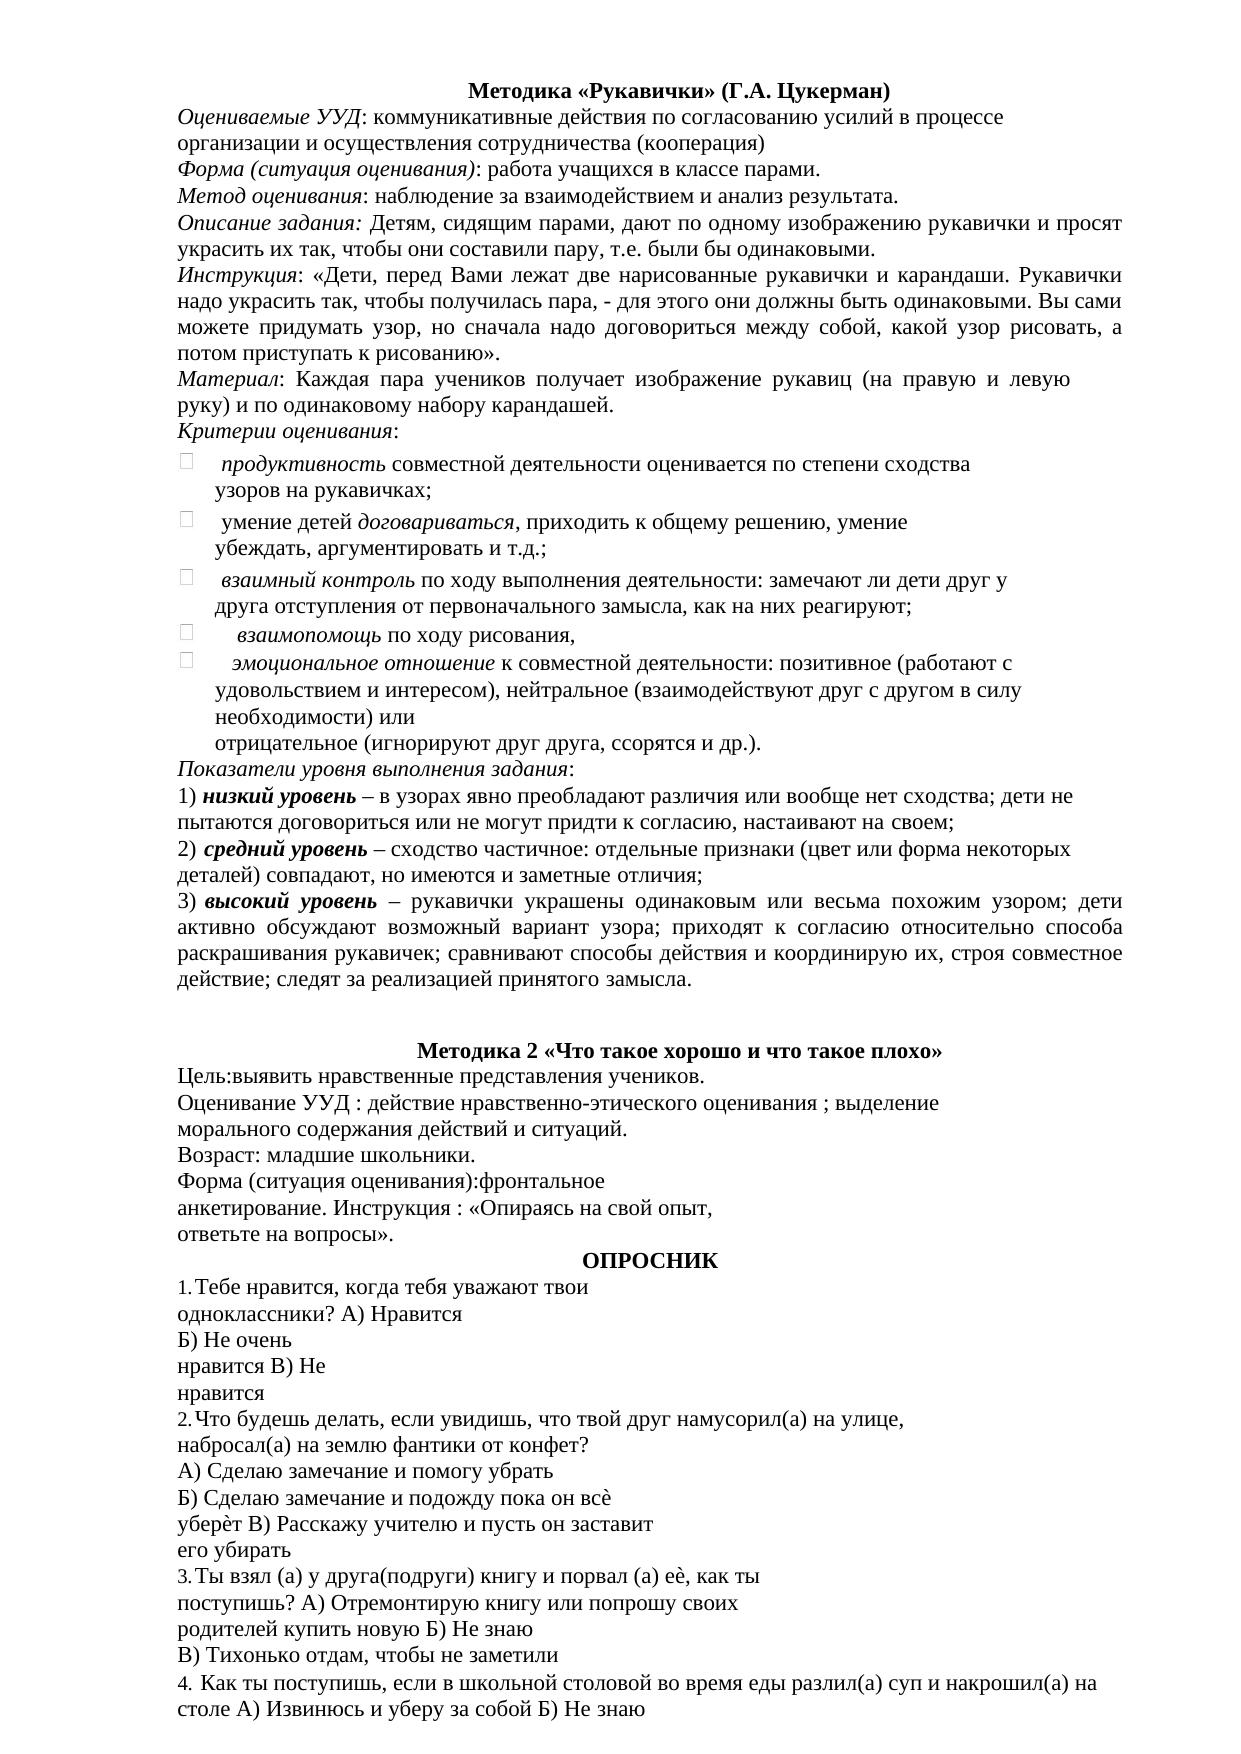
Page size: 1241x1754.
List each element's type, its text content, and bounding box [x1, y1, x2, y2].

list Ты взял (а) у друга(подруги) книгу и порвал (а) еѐ, как ты поступишь? А) Отремонтирую книгу или попрошу своих родителей купить новую Б) Не знаю [177, 1562, 827, 1641]
text Инструкция: «Дети, перед Вами лежат две нарисованные рукавички и карандаши. Рукавички надо украсить так, чтобы получилась пара, - для этого они должны быть одинаковыми. Вы сами можете придумать узор, но сначала надо договориться между собой, какой узор рисовать, а потом приступать к рисованию». [177, 262, 1124, 365]
text Метод оценивания: наблюдение за взаимодействием и анализ результата. [177, 182, 1152, 208]
text взаимопомощь по ходу рисования, [177, 621, 1152, 647]
subtitle Методика «Рукавички» (Г.А. Цукерман) [468, 78, 1152, 104]
picture [177, 624, 196, 643]
text Форма (ситуация оценивания): работа учащихся в классе парами. [177, 156, 1152, 182]
text Оцениваемые УУД: коммуникативные действия по согласованию усилий в процессе организации и осуществления сотрудничества (кооперация) [177, 104, 1096, 156]
text Показатели уровня выполнения задания: [177, 755, 1152, 782]
text Возраст: младшие школьники. [177, 1141, 1152, 1168]
text Критерии оценивания: [177, 417, 1152, 444]
list низкий уровень – в узорах явно преобладают различия или вообще нет сходства; дети не пытаются договориться или не могут придти к согласию, настаивают на своем; [177, 783, 1118, 834]
text отрицательное (игнорируют друг друга, ссорятся и др.). [214, 731, 1152, 755]
text Б) Не очень нравится В) Не нравится [177, 1326, 329, 1405]
picture [177, 652, 196, 671]
text эмоциональное отношение к совместной деятельности: позитивное (работают с удовольствием и интересом), нейтральное (взаимодействуют друг с другом в силу необходимости) или [177, 649, 1107, 730]
text взаимный контроль по ходу выполнения деятельности: замечают ли дети друг у друга отступления от первоначального замысла, как на них реагируют; [177, 566, 1010, 619]
picture [177, 511, 195, 530]
text Материал: Каждая пара учеников получает изображение рукавиц (на правую и левую руку) и по одинаковому набору карандашей. [177, 366, 1072, 417]
text Методика 2 «Что такое хорошо и что такое плохо» [417, 1037, 1152, 1063]
text В) Тихонько отдам, чтобы не заметили [177, 1641, 1152, 1668]
text Оценивание УУД : действие нравственно-этического оценивания ; выделение морального содержания действий и ситуаций. [177, 1089, 1004, 1141]
list высокий уровень – рукавички украшены одинаковым или весьма похожим узором; дети активно обсуждают возможный вариант узора; приходят к согласию относительно способа раскрашивания рукавичек; сравнивают способы действия и координирую их, строя совместное действие; следят за реализацией принятого замысла. [177, 888, 1124, 991]
list средний уровень – сходство частичное: отдельные признаки (цвет или форма некоторых деталей) совпадают, но имеются и заметные отличия; [177, 836, 1104, 887]
text Цель:выявить нравственные представления учеников. [177, 1063, 1152, 1089]
text Описание задания: Детям, сидящим парами, дают по одному изображению рукавички и просят украсить их так, чтобы они составили пару, т.е. были бы одинаковыми. [177, 209, 1123, 261]
picture [177, 569, 195, 588]
list Как ты поступишь, если в школьной столовой во время еды разлил(а) суп и накрошил(а) на столе А) Извинюсь и уберу за собой Б) Не знаю [177, 1669, 1100, 1722]
text Б) Сделаю замечание и подожду пока он всѐ уберѐт В) Расскажу учителю и пусть он заставит его убирать [177, 1485, 655, 1562]
text А) Сделаю замечание и помогу убрать [177, 1457, 1152, 1484]
text продуктивность совместной деятельности оценивается по степени сходства узоров на рукавичках; [177, 450, 1013, 503]
list Тебе нравится, когда тебя уважают твои одноклассники? А) Нравится [177, 1273, 695, 1326]
text умение детей договариваться, приходить к общему решению, умение убеждать, аргументировать и т.д.; [177, 508, 953, 561]
picture [177, 453, 195, 472]
text Форма (ситуация оценивания):фронтальное анкетирование. Инструкция : «Опираясь на свой опыт, ответьте на вопросы». [177, 1168, 724, 1247]
subtitle ОПРОСНИК [231, 1247, 1068, 1273]
list Что будешь делать, если увидишь, что твой друг намусорил(а) на улице, набросал(а) на землю фантики от конфет? [177, 1406, 996, 1457]
